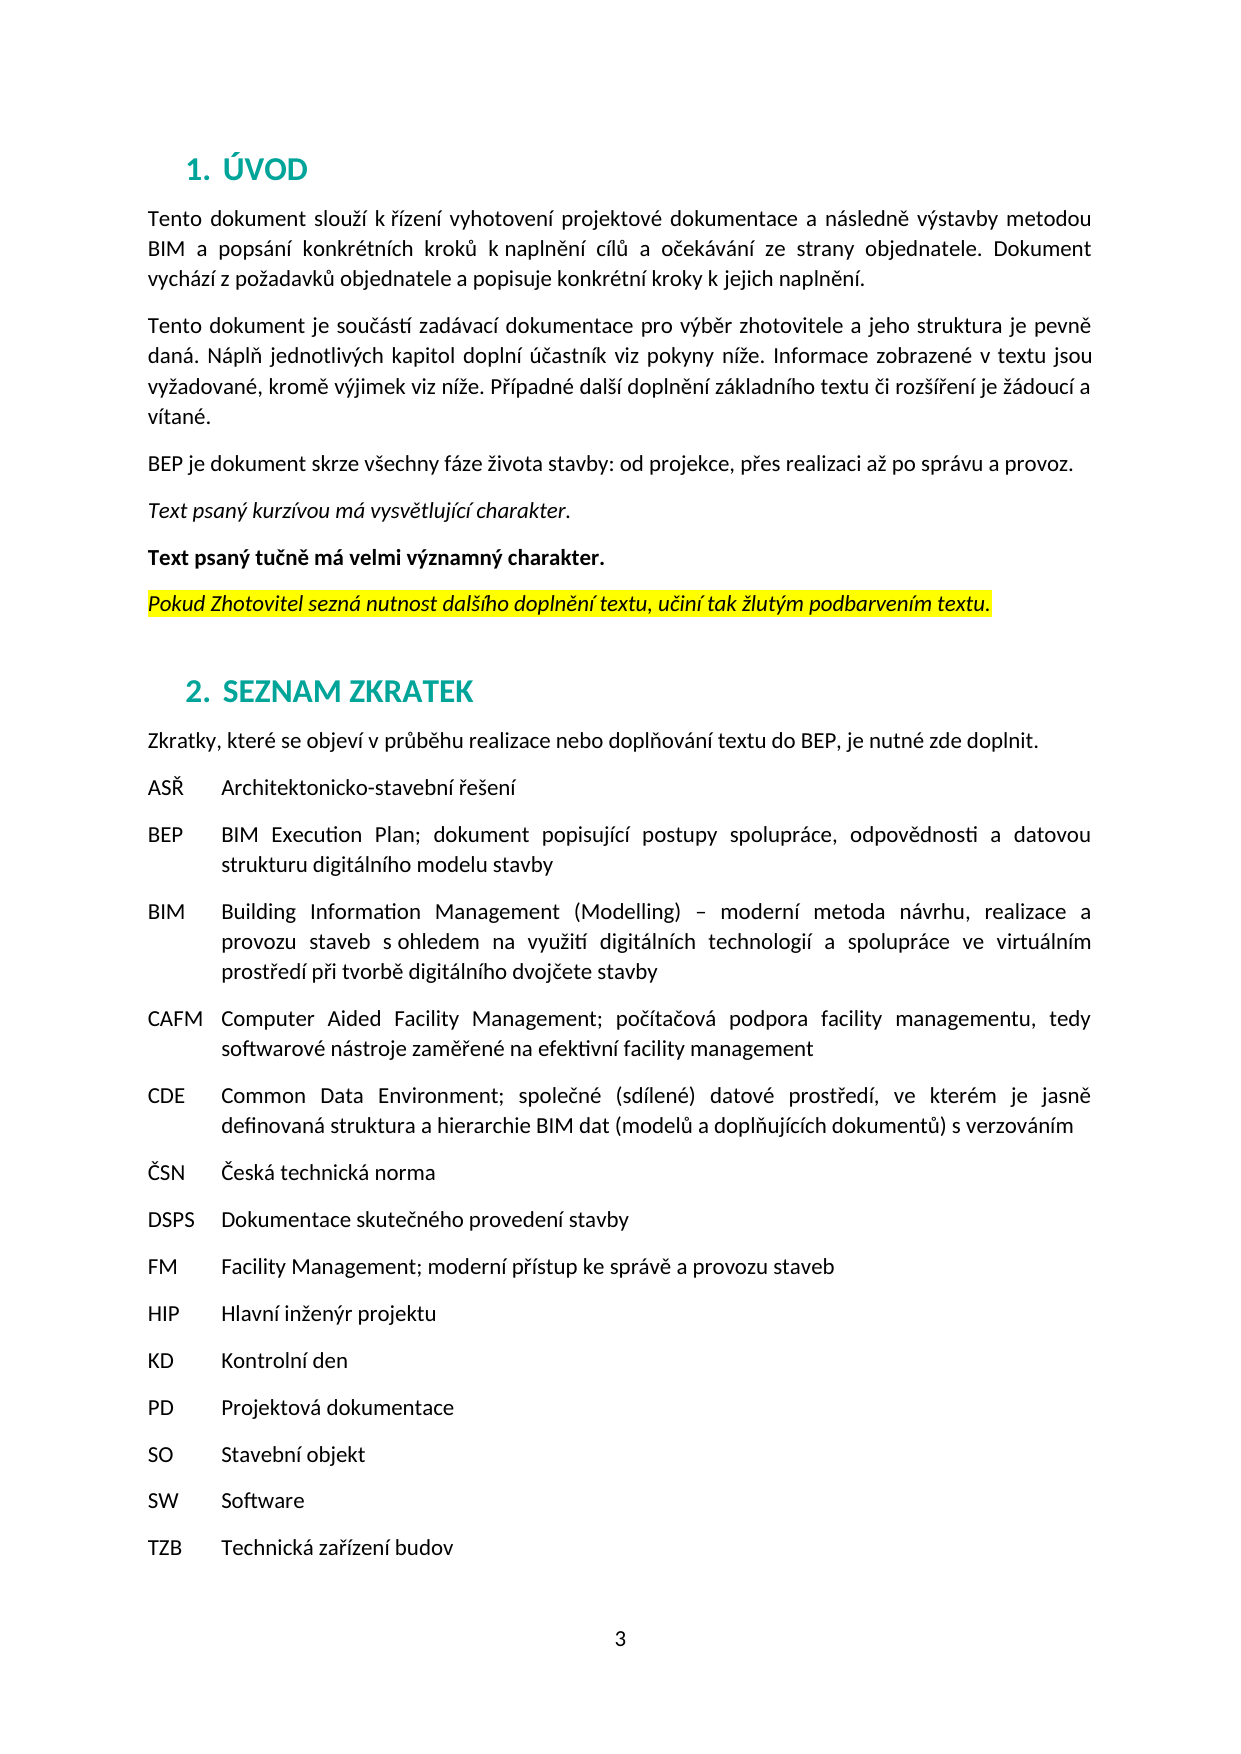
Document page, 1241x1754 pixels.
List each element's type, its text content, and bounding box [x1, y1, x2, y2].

text BEP BIM Execution Plan; dokument popisující postupy spolupráce, odpovědnosti a datovou strukturu digitálního modelu stavby [148, 820, 1093, 878]
text Tento dokument slouží k řízení vyhotovení projektové dokumentace a následně výstavby metodou BIM a popsání konkrétních kroků k naplnění cílů a očekávání ze strany objednatele. Dokument vychází z požadavků objednatele a popisuje konkrétní kroky k jejich naplnění. [148, 204, 1093, 292]
text ASŘ Architektonicko-stavební řešení [148, 773, 1093, 801]
text SO Stavební objekt [148, 1440, 1093, 1468]
text Text psaný kurzívou má vysvětlující charakter. [148, 496, 1093, 524]
text Zkratky, které se objeví v průběhu realizace nebo doplňování textu do BEP, je nutné zde doplnit. [148, 726, 1093, 754]
text SW Software [148, 1487, 1093, 1514]
text Pokud Zhotovitel sezná nutnost dalšího doplnění textu, učiní tak žlutým podbarvením textu. [148, 589, 1093, 617]
text DSPS Dokumentace skutečného provedení stavby [148, 1205, 1093, 1233]
text BIM Building Information Management (Modelling) – moderní metoda návrhu, realizace a provozu staveb s ohledem na využití digitálních technologií a spolupráce ve virtuálním prostředí při tvorbě digitálního dvojčete stavby [148, 897, 1093, 985]
text KD Kontrolní den [148, 1346, 1093, 1374]
subtitle ÚVOD [185, 148, 1093, 188]
text BEP je dokument skrze všechny fáze života stavby: od projekce, přes realizaci až po správu a provoz. [148, 449, 1093, 477]
text Tento dokument je součástí zadávací dokumentace pro výběr zhotovitele a jeho struktura je pevně daná. Náplň jednotlivých kapitol doplní účastník viz pokyny níže. Informace zobrazené v textu jsou vyžadované, kromě výjimek viz níže. Případné další doplnění základního textu či rozšíření je žádoucí a vítané. [148, 311, 1093, 430]
text Text psaný tučně má velmi významný charakter. [148, 543, 1093, 571]
text TZB Technická zařízení budov [148, 1533, 1093, 1561]
text CAFM Computer Aided Facility Management; počítačová podpora facility managementu, tedy softwarové nástroje zaměřené na efektivní facility management [148, 1004, 1093, 1062]
text FM Facility Management; moderní přístup ke správě a provozu staveb [148, 1252, 1093, 1280]
text ČSN Česká technická norma [148, 1158, 1093, 1186]
subtitle SEZNAM ZKRATEK [185, 670, 1093, 710]
text PD Projektová dokumentace [148, 1393, 1093, 1421]
text HIP Hlavní inženýr projektu [148, 1299, 1093, 1327]
text CDE Common Data Environment; společné (sdílené) datové prostředí, ve kterém je jasně definovaná struktura a hierarchie BIM dat (modelů a doplňujících dokumentů) s verzováním [148, 1081, 1093, 1139]
